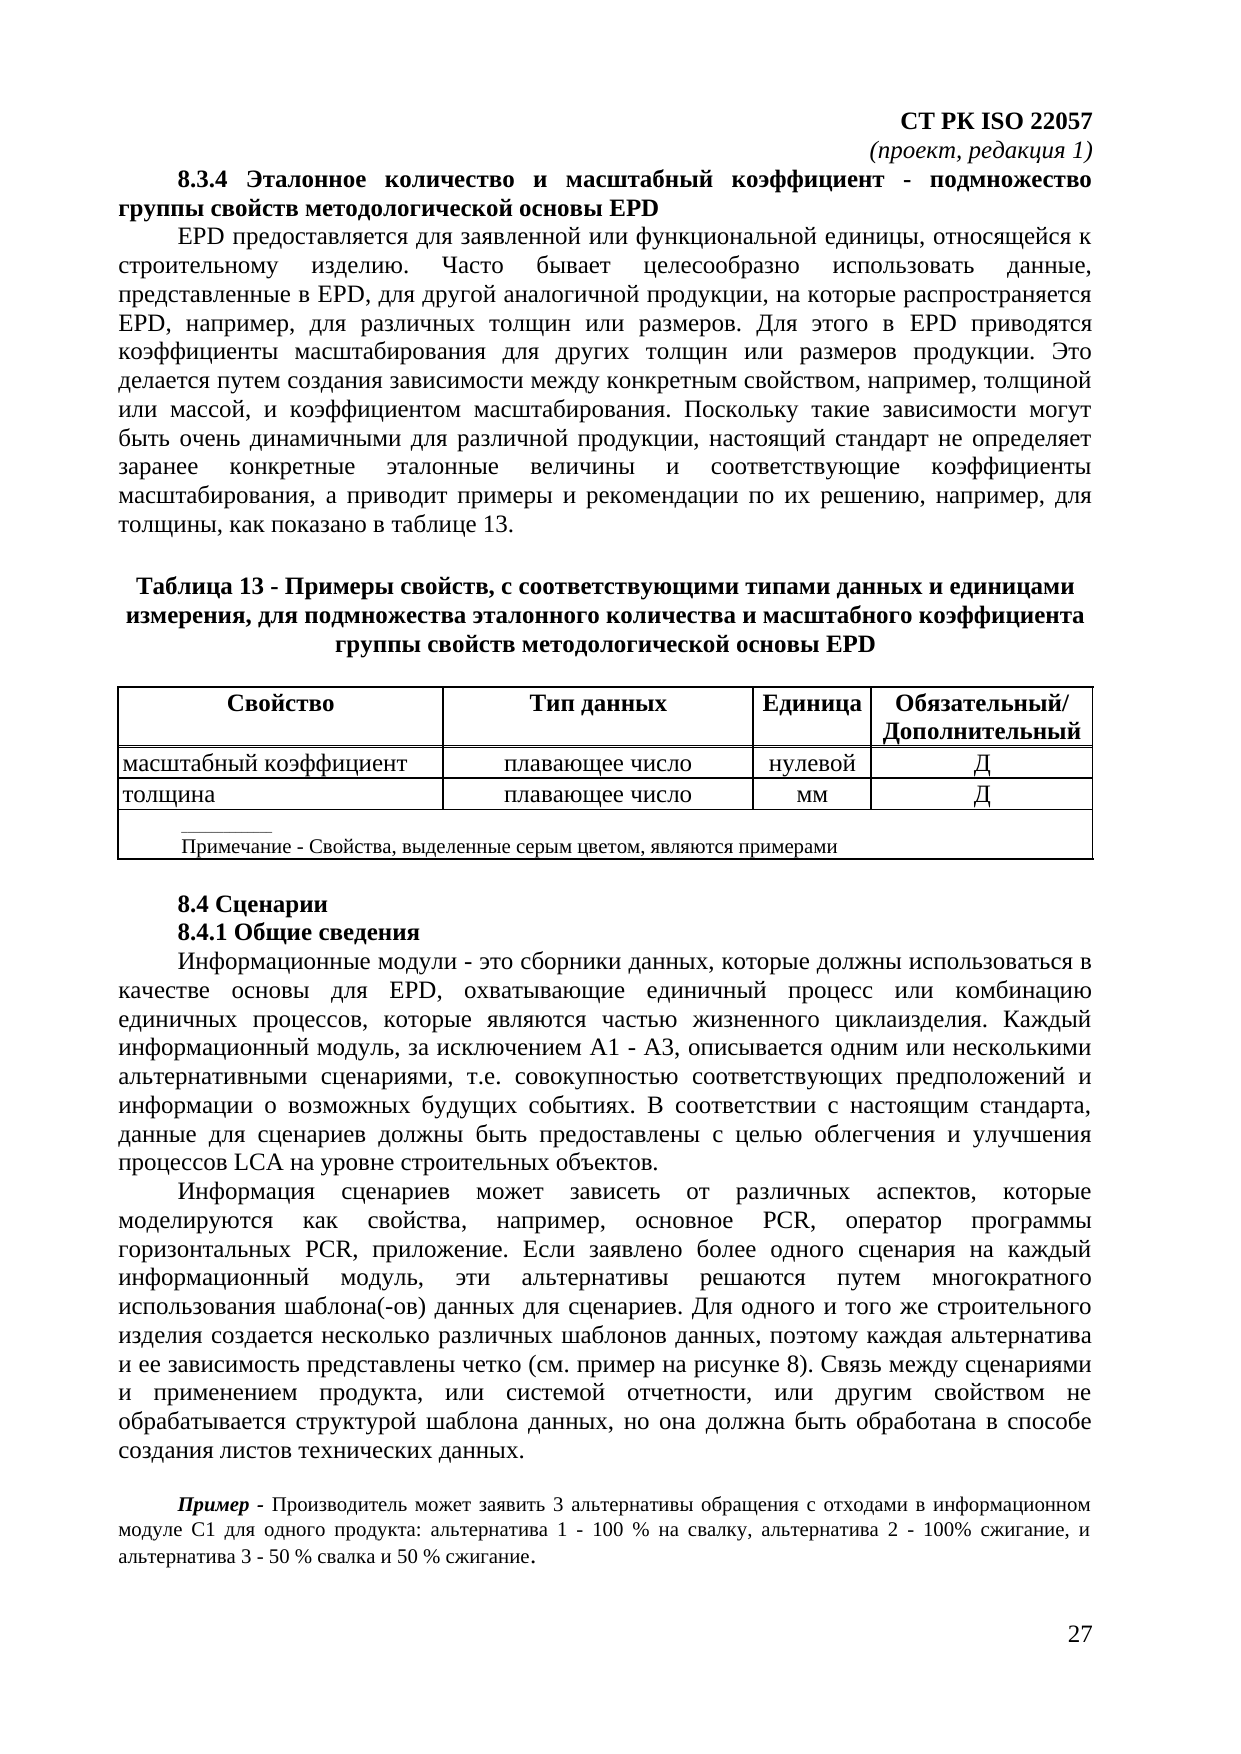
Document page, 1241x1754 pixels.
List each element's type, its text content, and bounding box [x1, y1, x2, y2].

table_cell Д [872, 779, 1092, 809]
table_cell толщина [119, 779, 442, 809]
text 8.4.1 Общие сведения [118, 917, 1092, 946]
table_cell плавающее число [444, 779, 752, 809]
text 8.3.4 Эталонное количество и масштабный коэффициент - подмножество группы свойств методологической основы EPD [118, 164, 1092, 221]
text Пример - Производитель может заявить 3 альтернативы обращения с отходами в информационном модуле C1 для одного продукта: альтернатива 1 - 100 % на свалку, альтернатива 2 - 100% сжигание, и альтернатива 3 - 50 % свалка и 50 % сжигание. [118, 1492, 1092, 1569]
text EPD предоставляется для заявленной или функциональной единицы, относящейся к строительному изделию. Часто бывает целесообразно использовать данные, представленные в EPD, для другой аналогичной продукции, на которые распространяется EPD, например, для различных толщин или размеров. Для этого в EPD приводятся коэффициенты масштабирования для других толщин или размеров продукции. Это делается путем создания зависимости между конкретным свойством, например, толщиной или массой, и коэффициентом масштабирования. Поскольку такие зависимости могут быть очень динамичными для различной продукции, настоящий стандарт не определяет заранее конкретные эталонные величины и соответствующие коэффициенты масштабирования, а приводит примеры и рекомендации по их решению, например, для толщины, как показано в таблице 13. [118, 221, 1092, 538]
table_header Тип данных [444, 688, 752, 745]
text Информационные модули - это сборники данных, которые должны использоваться в качестве основы для EPD, охватывающие единичный процесс или комбинацию единичных процессов, которые являются частью жизненного циклаизделия. Каждый информационный модуль, за исключением A1 - A3, описывается одним или несколькими альтернативными сценариями, т.е. совокупностью соответствующих предположений и информации о возможных будущих событиях. В соответствии с настоящим стандарта, данные для сценариев должны быть предоставлены с целью облегчения и улучшения процессов LCA на уровне строительных объектов. [118, 946, 1092, 1176]
table_cell плавающее число [444, 748, 752, 777]
table_cell масштабный коэффициент [119, 748, 442, 777]
table_cell _______________ Примечание - Свойства, выделенные серым цветом, являются примерами [119, 810, 1092, 858]
table_cell Д [872, 748, 1092, 777]
table_header Свойство [119, 688, 442, 745]
text Информация сценариев может зависеть от различных аспектов, которые моделируются как свойства, например, основное PCR, оператор программы горизонтальных PCR, приложение. Если заявлено более одного сценария на каждый информационный модуль, эти альтернативы решаются путем многократного использования шаблона(-ов) данных для сценариев. Для одного и того же строительного изделия создается несколько различных шаблонов данных, поэтому каждая альтернатива и ее зависимость представлены четко (см. пример на рисунке 8). Связь между сценариями и применением продукта, или системой отчетности, или другим свойством не обрабатывается структурой шаблона данных, но она должна быть обработана в способе создания листов технических данных. [118, 1176, 1092, 1464]
table_header Единица [754, 688, 870, 745]
text 8.4 Сценарии [118, 889, 1092, 917]
table_cell нулевой [754, 748, 870, 777]
text Таблица 13 - Примеры свойств, с соответствующими типами данных и единицами измерения, для подмножества эталонного количества и масштабного коэффициента группы свойств методологической основы EPD [118, 571, 1092, 657]
table_header Обязательный/ Дополнительный [872, 688, 1092, 745]
table_cell мм [754, 779, 870, 809]
